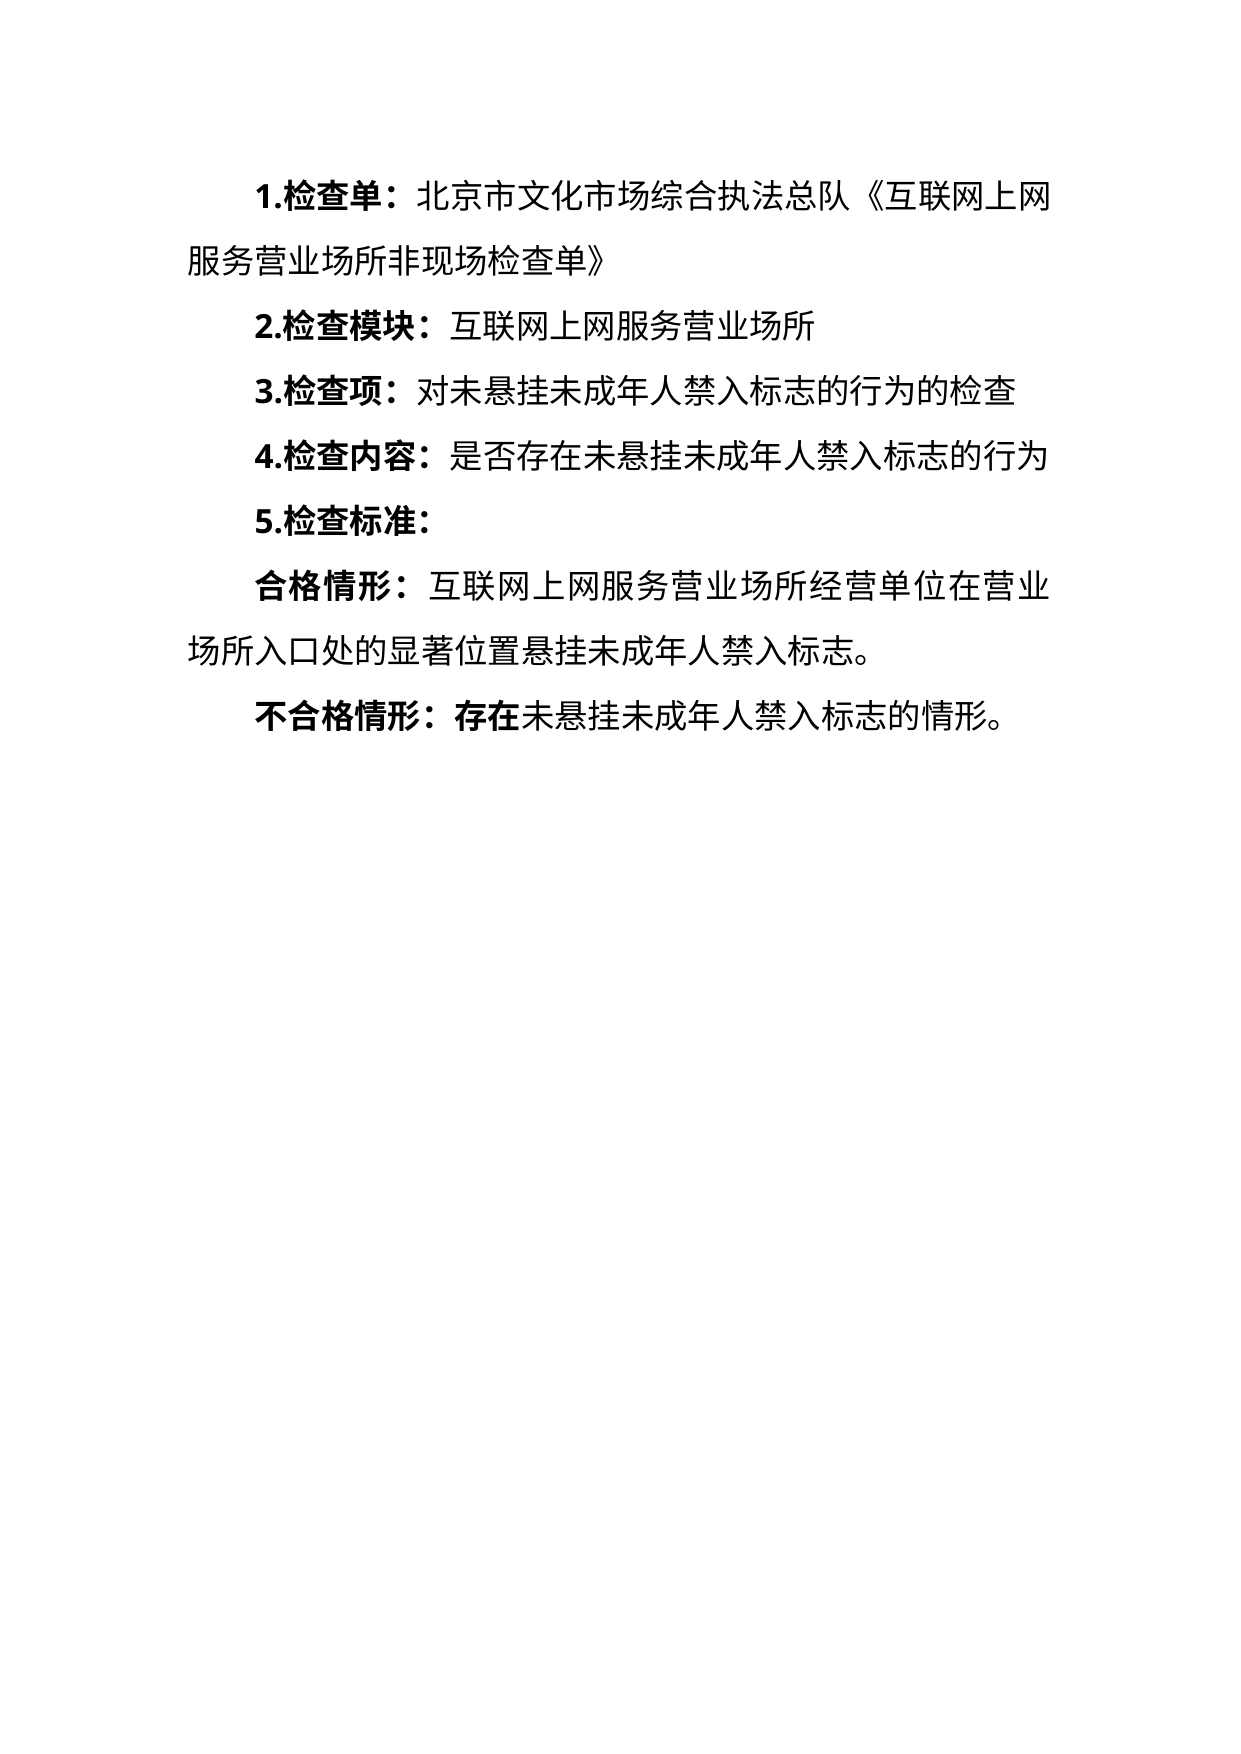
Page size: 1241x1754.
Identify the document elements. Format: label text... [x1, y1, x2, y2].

text 1.检查单：北京市文化市场综合执法总队《互联网上网服务营业场所非现场检查单》 [187, 162, 1053, 292]
text 不合格情形：存在未悬挂未成年人禁入标志的情形。 [187, 682, 1053, 747]
text 合格情形：互联网上网服务营业场所经营单位在营业场所入口处的显著位置悬挂未成年人禁入标志。 [187, 552, 1053, 682]
text 2.检查模块：互联网上网服务营业场所 [187, 292, 1053, 357]
text 5.检查标准： [187, 487, 1053, 552]
text 3.检查项：对未悬挂未成年人禁入标志的行为的检查 [187, 357, 1053, 422]
text 4.检查内容：是否存在未悬挂未成年人禁入标志的行为 [187, 422, 1053, 487]
